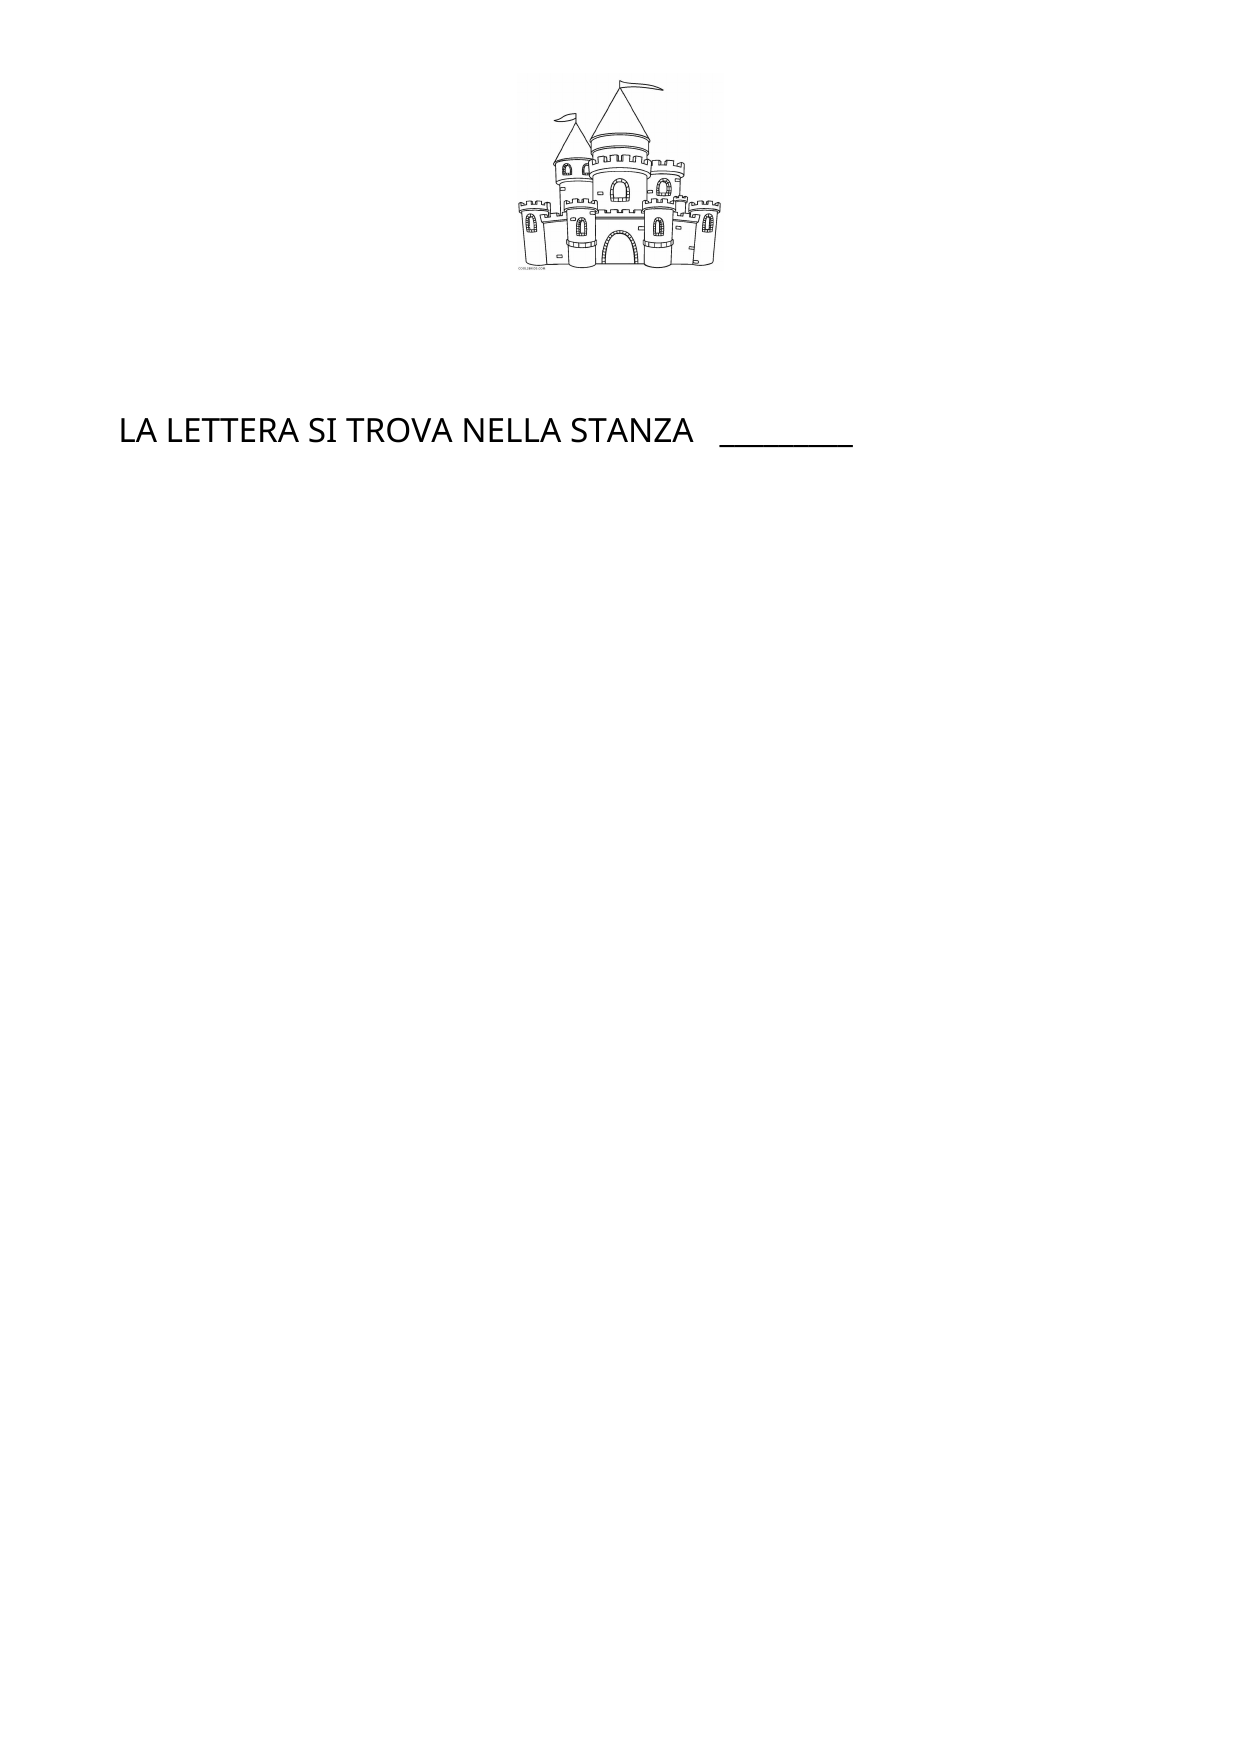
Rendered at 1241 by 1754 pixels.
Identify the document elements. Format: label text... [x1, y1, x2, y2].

text LA LETTERA SI TROVA NELLA STANZA _________ [118, 407, 1122, 452]
picture [516, 73, 724, 271]
